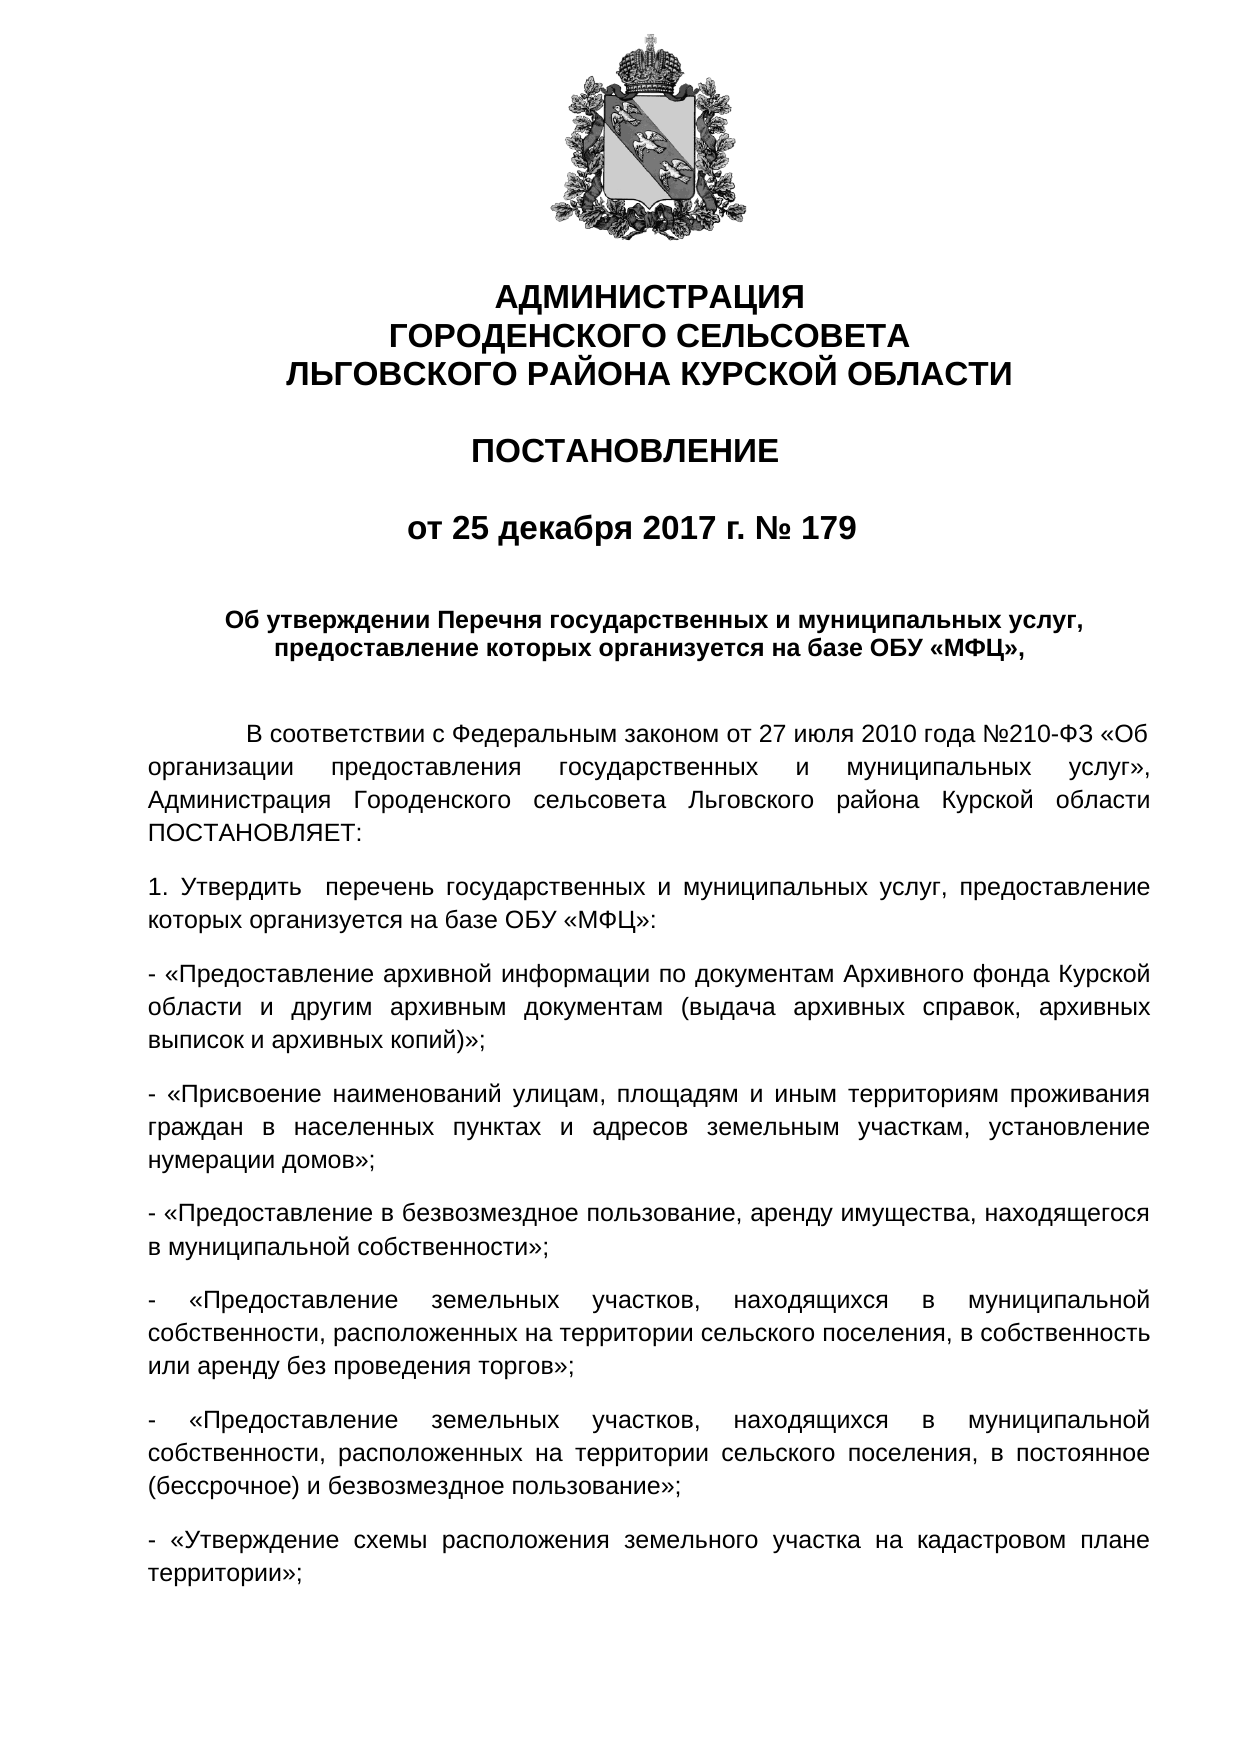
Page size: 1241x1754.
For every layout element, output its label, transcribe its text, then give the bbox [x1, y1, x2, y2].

text - «Предоставление архивной информации по документам Архивного фонда Курской области и другим архивным документам (выдача архивных справок, архивных выписок и архивных копий)»; [148, 959, 1152, 1053]
text АДМИНИСТРАЦИЯ [148, 277, 1152, 316]
text от 25 декабря 2017 г. № 179 [148, 508, 1152, 546]
text - «Предоставление земельных участков, находящихся в муниципальной собственности, расположенных на территории сельского поселения, в постоянное (бессрочное) и безвозмездное пользование»; [148, 1405, 1152, 1500]
text - «Присвоение наименований улицам, площадям и иным территориям проживания граждан в населенных пунктах и адресов земельным участкам, установление нумерации домов»; [148, 1078, 1152, 1173]
text 1. Утвердить перечень государственных и муниципальных услуг, предоставление которых организуется на базе ОБУ «МФЦ»: [148, 872, 1152, 933]
text - «Предоставление в безвозмездное пользование, аренду имущества, находящегося в муниципальной собственности»; [148, 1198, 1152, 1260]
text - «Предоставление земельных участков, находящихся в муниципальной собственности, расположенных на территории сельского поселения, в собственность или аренду без проведения торгов»; [148, 1285, 1152, 1380]
text - «Утверждение схемы расположения земельного участка на кадастровом плане территории»; [148, 1525, 1152, 1587]
text Об утверждении Перечня государственных и муниципальных услуг, предоставление которых организуется на базе ОБУ «МФЦ», [148, 604, 1152, 662]
text ЛЬГОВСКОГО РАЙОНА КУРСКОЙ ОБЛАСТИ [148, 354, 1152, 392]
text ПОСТАНОВЛЕНИЕ [148, 431, 1152, 469]
text ГОРОДЕНСКОГО СЕЛЬСОВЕТА [148, 316, 1152, 354]
text В соответствии с Федеральным законом от 27 июля 2010 года №210-ФЗ «Об организации предоставления государственных и муниципальных услуг», Администрация Городенского сельсовета Льговского района Курской области ПОСТАНОВЛЯЕТ: [148, 719, 1152, 847]
